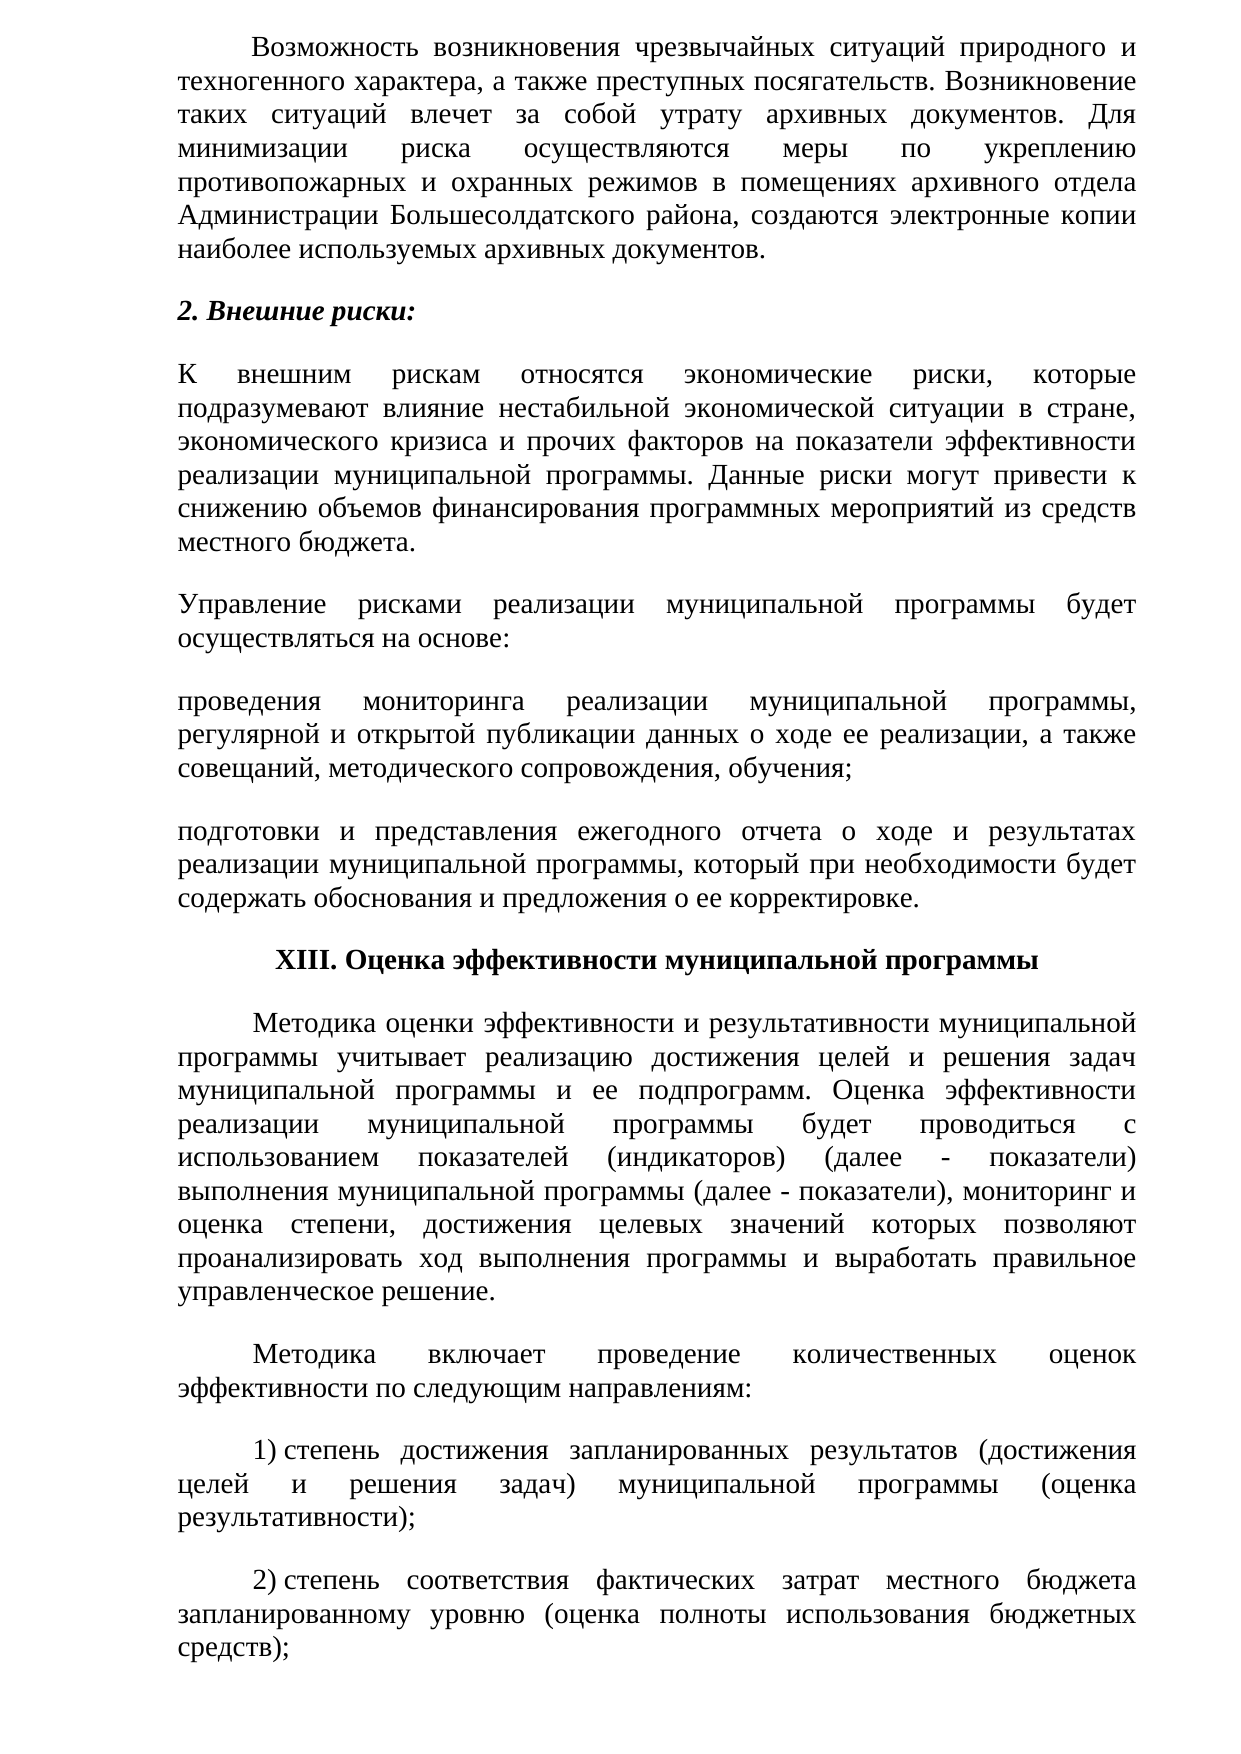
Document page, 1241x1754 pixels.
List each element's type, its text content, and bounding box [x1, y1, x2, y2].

text Возможность возникновения чрезвычайных ситуаций природного и техногенного характера, а также преступных посягательств. Возникновение таких ситуаций влечет за собой утрату архивных документов. Для минимизации риска осуществляются меры по укреплению противопожарных и охранных режимов в помещениях архивного отдела Администрации Большесолдатского района, создаются электронные копии наиболее используемых архивных документов. [177, 29, 1137, 264]
text XIII. Оценка эффективности муниципальной программы [177, 942, 1137, 976]
text 2. Внешние риски: [177, 293, 1137, 327]
text проведения мониторинга реализации муниципальной программы, регулярной и открытой публикации данных о ходе ее реализации, а также совещаний, методического сопровождения, обучения; [177, 683, 1137, 783]
text Методика включает проведение количественных оценок эффективности по следующим направлениям: [177, 1336, 1137, 1403]
text 1) степень достижения запланированных результатов (достижения целей и решения задач) муниципальной программы (оценка результативности); [177, 1432, 1137, 1533]
text Методика оценки эффективности и результативности муниципальной программы учитывает реализацию достижения целей и решения задач муниципальной программы и ее подпрограмм. Оценка эффективности реализации муниципальной программы будет проводиться с использованием показателей (индикаторов) (далее - показатели) выполнения муниципальной программы (далее - показатели), мониторинг и оценка степени, достижения целевых значений которых позволяют проанализировать ход выполнения программы и выработать правильное управленческое решение. [177, 1005, 1137, 1307]
text К внешним рискам относятся экономические риски, которые подразумевают влияние нестабильной экономической ситуации в стране, экономического кризиса и прочих факторов на показатели эффективности реализации муниципальной программы. Данные риски могут привести к снижению объемов финансирования программных мероприятий из средств местного бюджета. [177, 356, 1137, 557]
text 2) степень соответствия фактических затрат местного бюджета запланированному уровню (оценка полноты использования бюджетных средств); [177, 1562, 1137, 1663]
text Управление рисками реализации муниципальной программы будет осуществляться на основе: [177, 587, 1137, 654]
text подготовки и представления ежегодного отчета о ходе и результатах реализации муниципальной программы, который при необходимости будет содержать обоснования и предложения о ее корректировке. [177, 813, 1137, 913]
